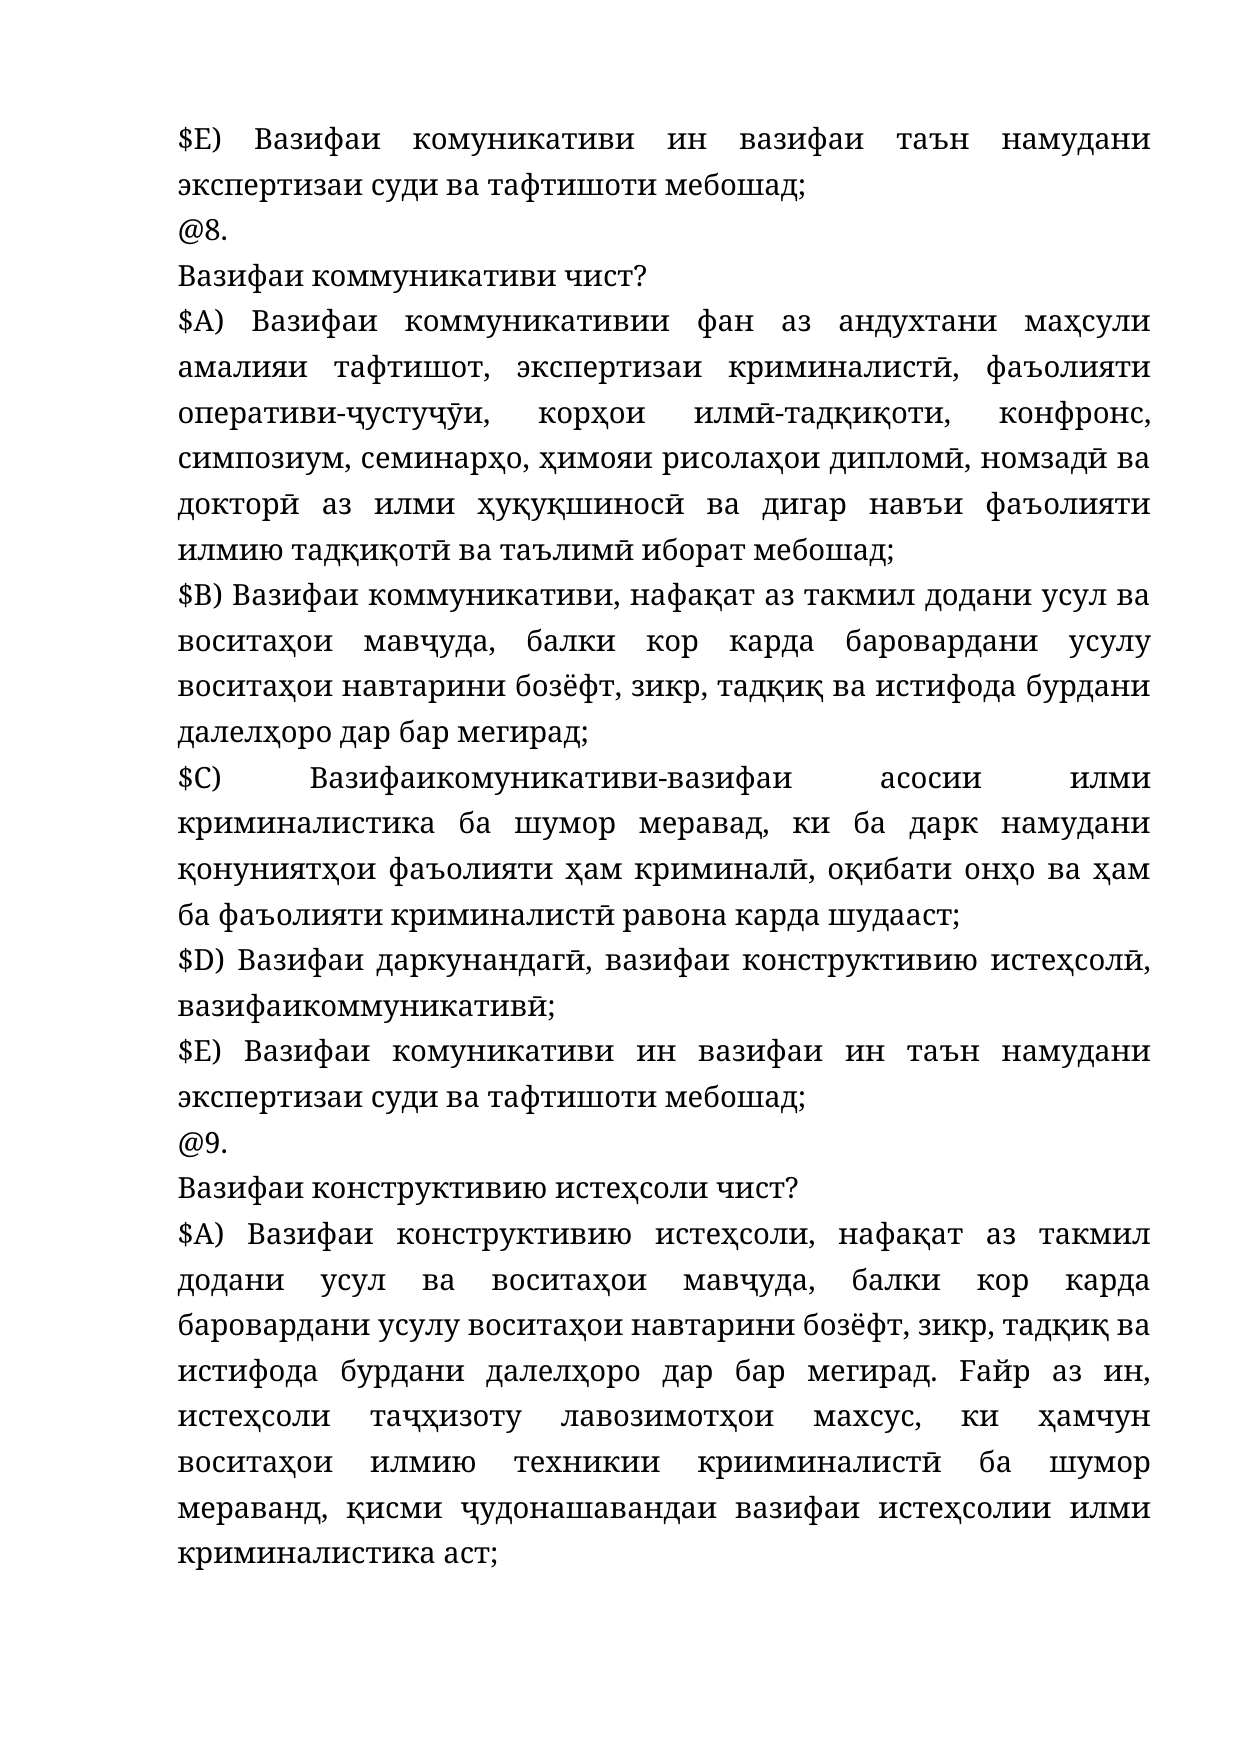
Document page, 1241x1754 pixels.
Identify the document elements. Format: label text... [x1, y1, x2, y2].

text $D) Вазифаи даркунандагӣ, вазифаи конструктивию истеҳсолӣ, вазифаикоммуникативӣ; [177, 939, 1152, 1025]
text $C) Вазифаикомуникативи-вазифаи асосии илми криминалистика ба шумор меравад, ки ба дарк намудани қонуниятҳои фаъолияти ҳам криминалӣ, оқибати онҳо ва ҳам ба фаъолияти криминалистӣ равона карда шудааст; [177, 757, 1152, 933]
text $A) Вазифаи коммуникативии фан аз андухтани маҳсули амалияи тафтишот, экспертизаи криминалистӣ, фаъолияти оперативи-ҷустуҷӯи, корҳои илмӣ-тадқиқоти, конфронс, симпозиум, семинарҳо, ҳимояи рисолаҳои дипломӣ, номзадӣ ва докторӣ аз илми ҳуқуқшиносӣ ва дигар навъи фаъолияти илмию тадқиқотӣ ва таълимӣ иборат мебошад; [177, 301, 1152, 568]
text Вазифаи конструктивию истеҳсоли чист? [177, 1167, 1152, 1207]
text $A) Вазифаи конструктивию истеҳсоли, нафақат аз такмил додани усул ва воситаҳои мавҷуда, балки кор карда баровардани усулу воситаҳои навтарини бозёфт, зикр, тадқиқ ва истифода бурдани далелҳоро дар бар мегирад. Fайр аз ин, истеҳсоли таҷҳизоту лавозимотҳои махсус, ки ҳамчун воситаҳои илмию техникии крииминалистӣ ба шумор мераванд, қисми ҷудонашавандаи вазифаи истеҳсолии илми криминалистика аст; [177, 1213, 1152, 1572]
text $E) Вазифаи комуникативи ин вазифаи таън намудани экспертизаи суди ва тафтишоти мебошад; [177, 118, 1152, 203]
text $E) Вазифаи комуникативи ин вазифаи ин таън намудани экспертизаи суди ва тафтишоти мебошад; [177, 1031, 1152, 1116]
text @9. [177, 1122, 1152, 1162]
text $B) Вазифаи коммуникативи, нафақат аз такмил додани усул ва воситаҳои мавҷуда, балки кор карда баровардани усулу воситаҳои навтарини бозёфт, зикр, тадқиқ ва истифода бурдани далелҳоро дар бар мегирад; [177, 574, 1152, 751]
text @8. [177, 209, 1152, 249]
text Вазифаи коммуникативи чист? [177, 255, 1152, 295]
